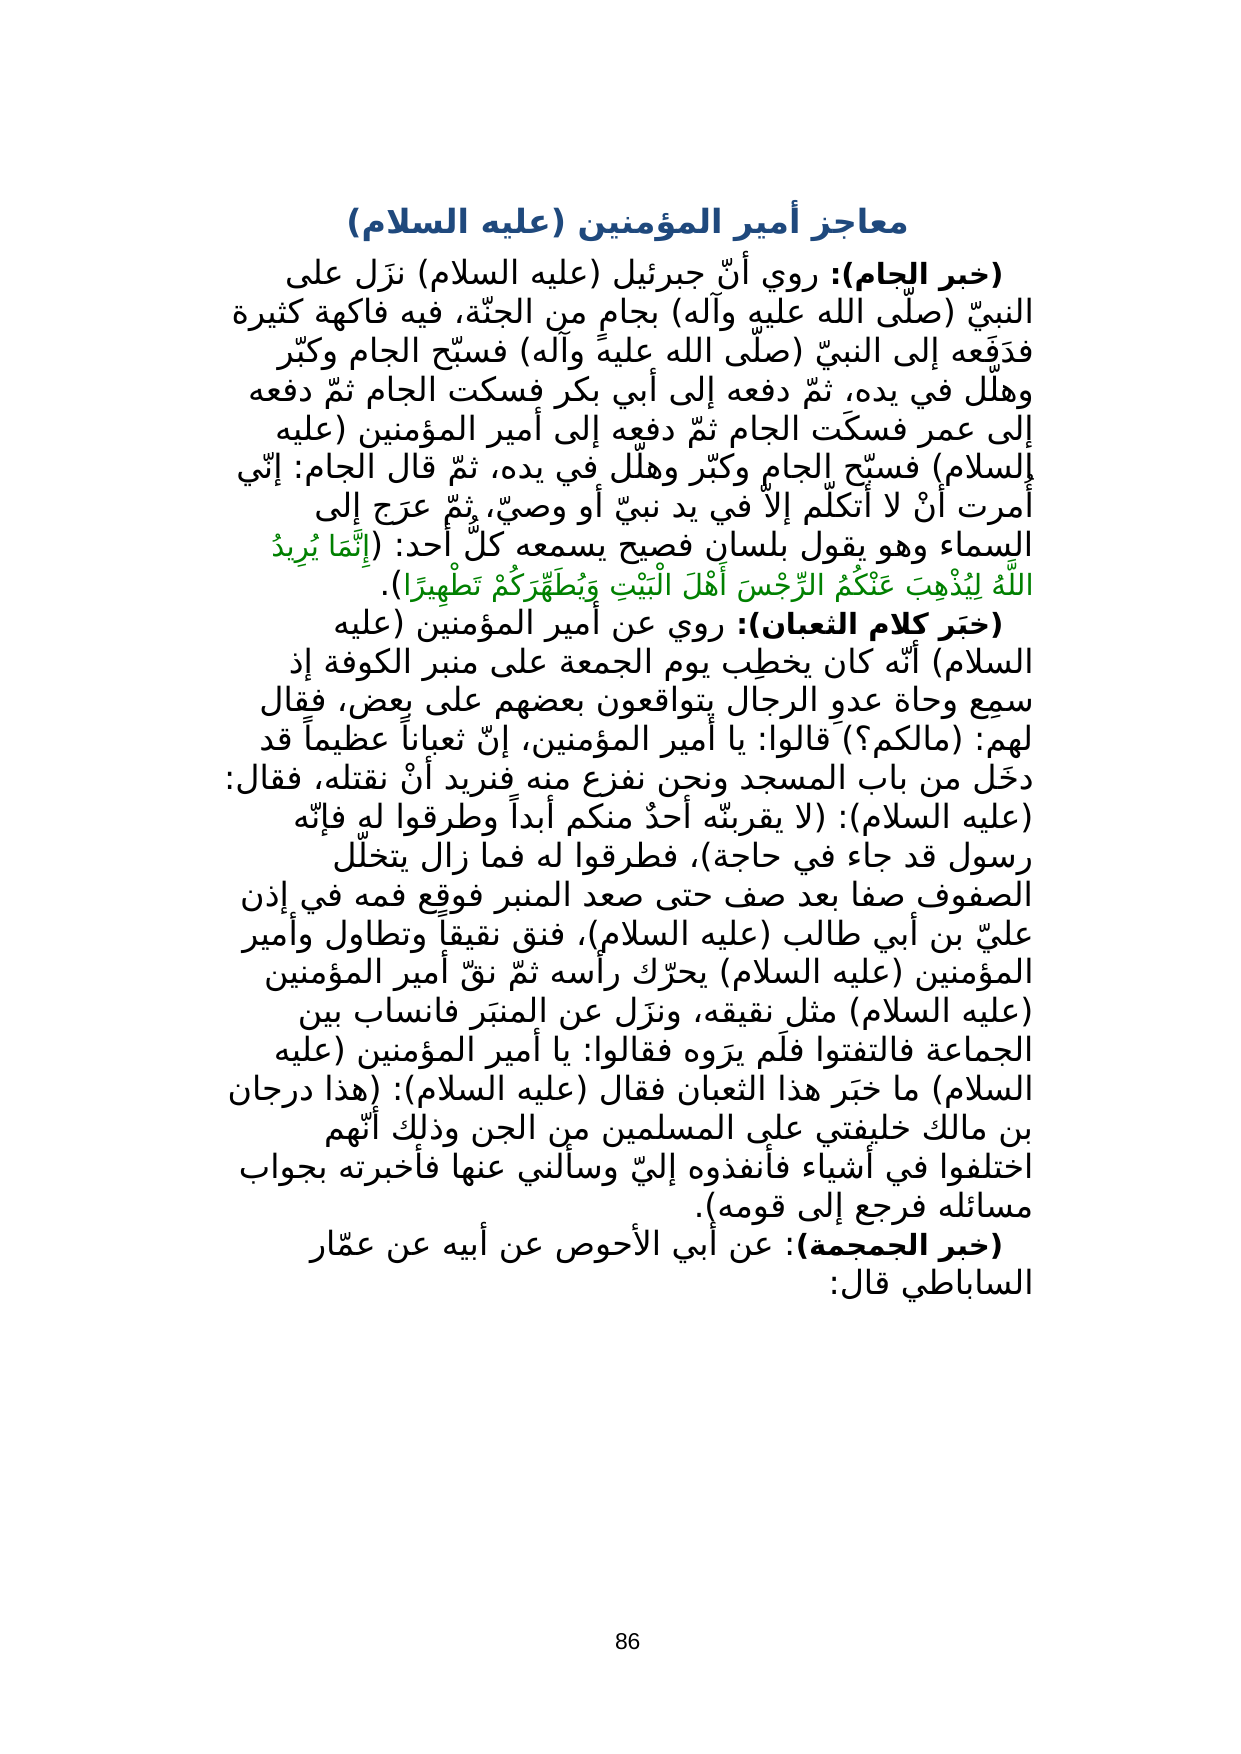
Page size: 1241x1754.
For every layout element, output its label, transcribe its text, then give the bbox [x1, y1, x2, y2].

text (خبَر كلام الثعبان): روي عن أمير المؤمنين (عليه السلام) أنّه كان يخطِب يوم الجمعة على منبر الكوفة إذ سمِع وحاة عدوِ الرجال يتواقعون بعضهم على بعض، فقال لهم: (مالكم؟) قالوا: يا أمير المؤمنين، إنّ ثعباناً عظيماً قد دخَل من باب المسجد ونحن نفزع منه فنريد أنْ نقتله، فقال: (عليه السلام): (لا يقربنّه أحدٌ منكم أبداً وطرقوا له فإنّه رسول قد جاء في حاجة)، فطرقوا له فما زال يتخلّل الصفوف صفا بعد صف حتى صعد المنبر فوقع فمه في إذن عليّ بن أبي طالب (عليه السلام)، فنق نقيقاً وتطاول وأمير المؤمنين (عليه السلام) يحرّك رأسه ثمّ نقّ أمير المؤمنين (عليه السلام) مثل نقيقه، ونزَل عن المنبَر فانساب بين الجماعة فالتفتوا فلَم يرَوه فقالوا: يا أمير المؤمنين (عليه السلام) ما خبَر هذا الثعبان فقال (عليه السلام): (هذا درجان بن مالك خليفتي على المسلمين من الجن وذلك أنّهم اختلفوا في أشياء فأنفذوه إليّ وسألني عنها فأخبرته بجواب مسائله فرجع إلى قومه). [222, 603, 1033, 1225]
subtitle معاجز أمير المؤمنين (عليه السلام) [222, 202, 1033, 241]
text (خبر الجمجمة): عن أبي الأحوص عن أبيه عن عمّار الساباطي قال: [222, 1225, 1033, 1303]
text (خبر الجام): روي أنّ جبرئيل (عليه السلام) نزَل على النبيّ (صلّى الله عليه وآله) بجامٍ من الجنّة، فيه فاكهة كثيرة فدَفَعه إلى النبيّ (صلّى الله عليه وآله) فسبّح الجام وكبّر وهلّل في يده، ثمّ دفعه إلى أبي بكر فسكت الجام ثمّ دفعه إلى عمر فسكَت الجام ثمّ دفعه إلى أمير المؤمنين (عليه السلام) فسبّح الجام وكبّر وهلّل في يده، ثمّ قال الجام: إنّي أُمرت أنْ لا أتكلّم إلاّ في يد نبيّ أو وصيّ، ثمّ عرَج إلى السماء وهو يقول بلسان فصيح يسمعه كلُّ أحد: (إِنَّمَا يُرِيدُ اللَّهُ لِيُذْهِبَ عَنْكُمُ الرِّجْسَ أَهْلَ الْبَيْتِ وَيُطَهِّرَكُمْ تَطْهِيرًا). [222, 253, 1033, 603]
